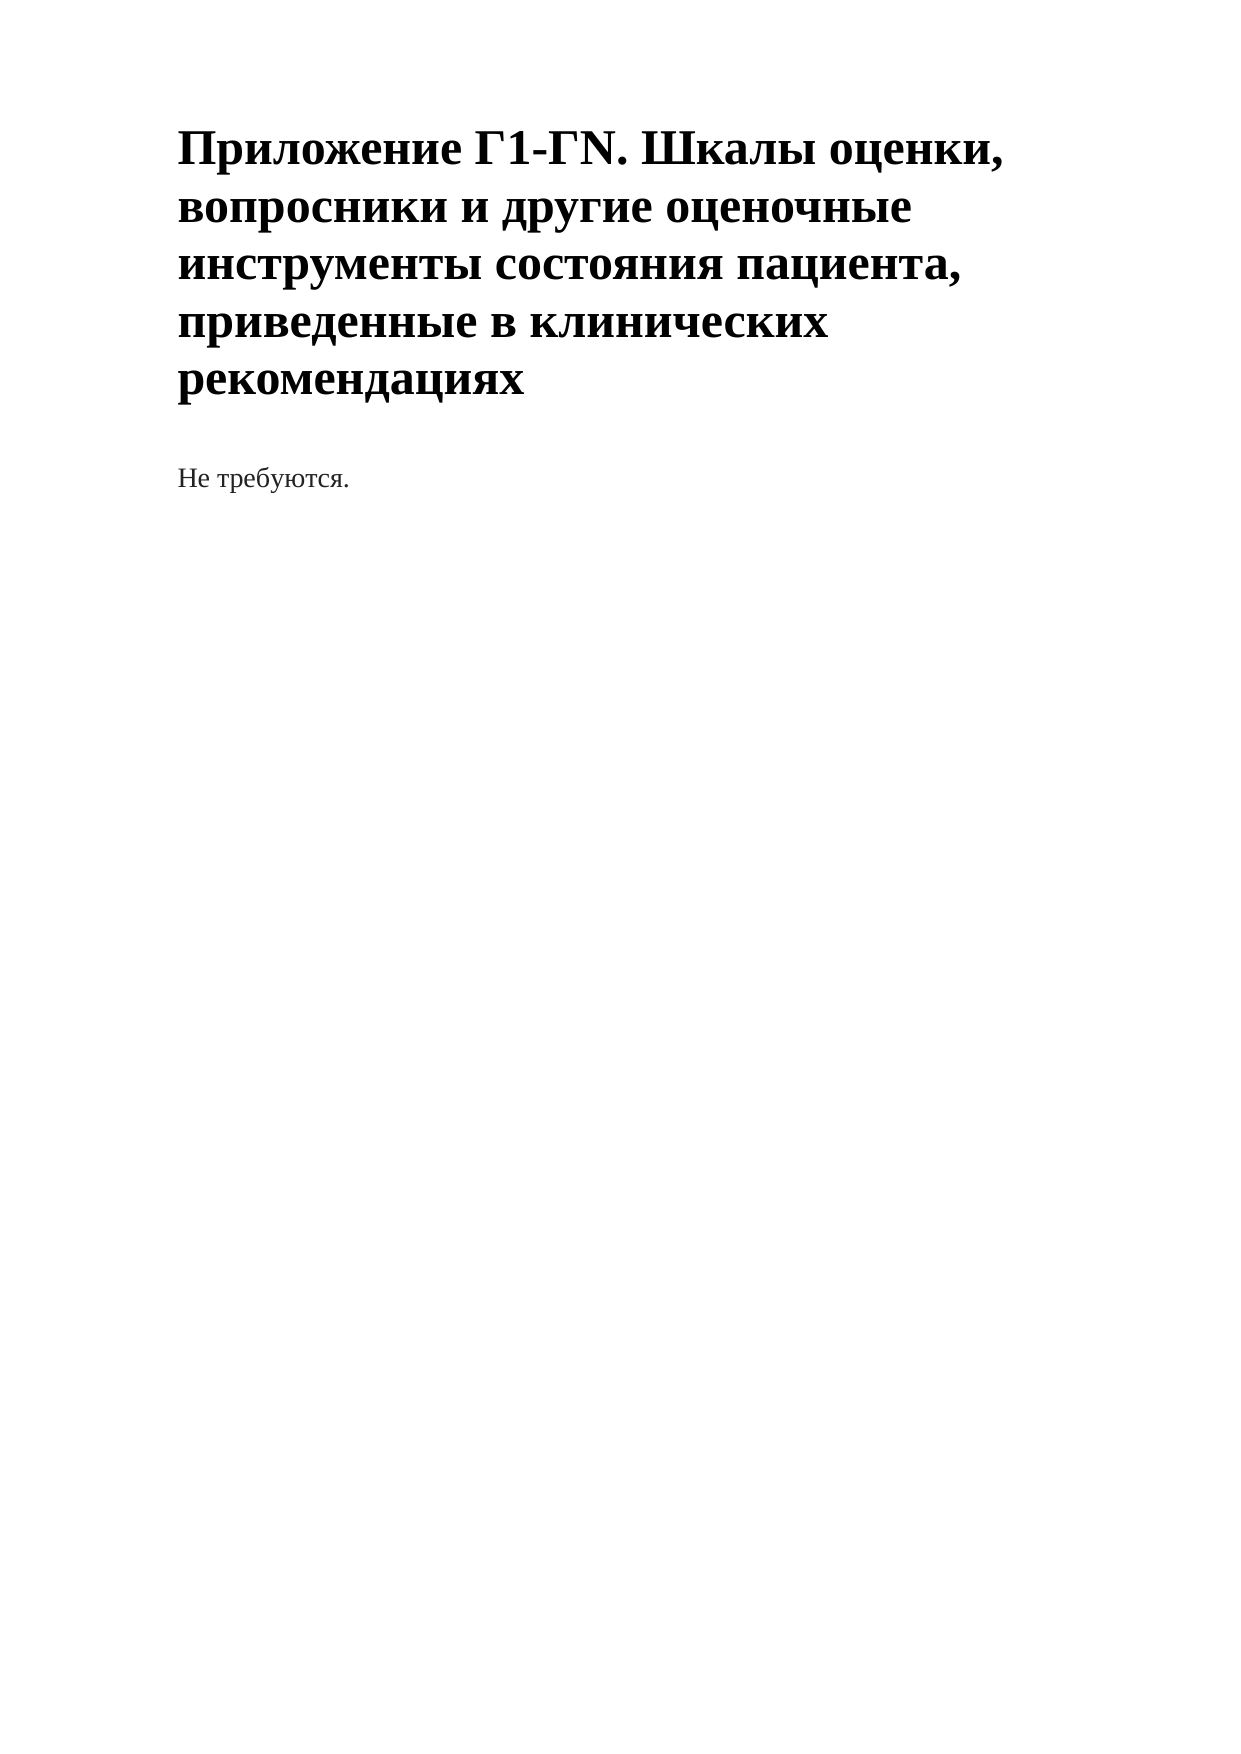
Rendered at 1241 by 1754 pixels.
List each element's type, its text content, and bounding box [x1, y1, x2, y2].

text Не требуются. [177, 452, 1152, 493]
text Приложение Г1-ГN. Шкалы оценки, вопросники и другие оценочные инструменты состояния пациента, приведенные в клинических рекомендациях [177, 118, 1152, 406]
